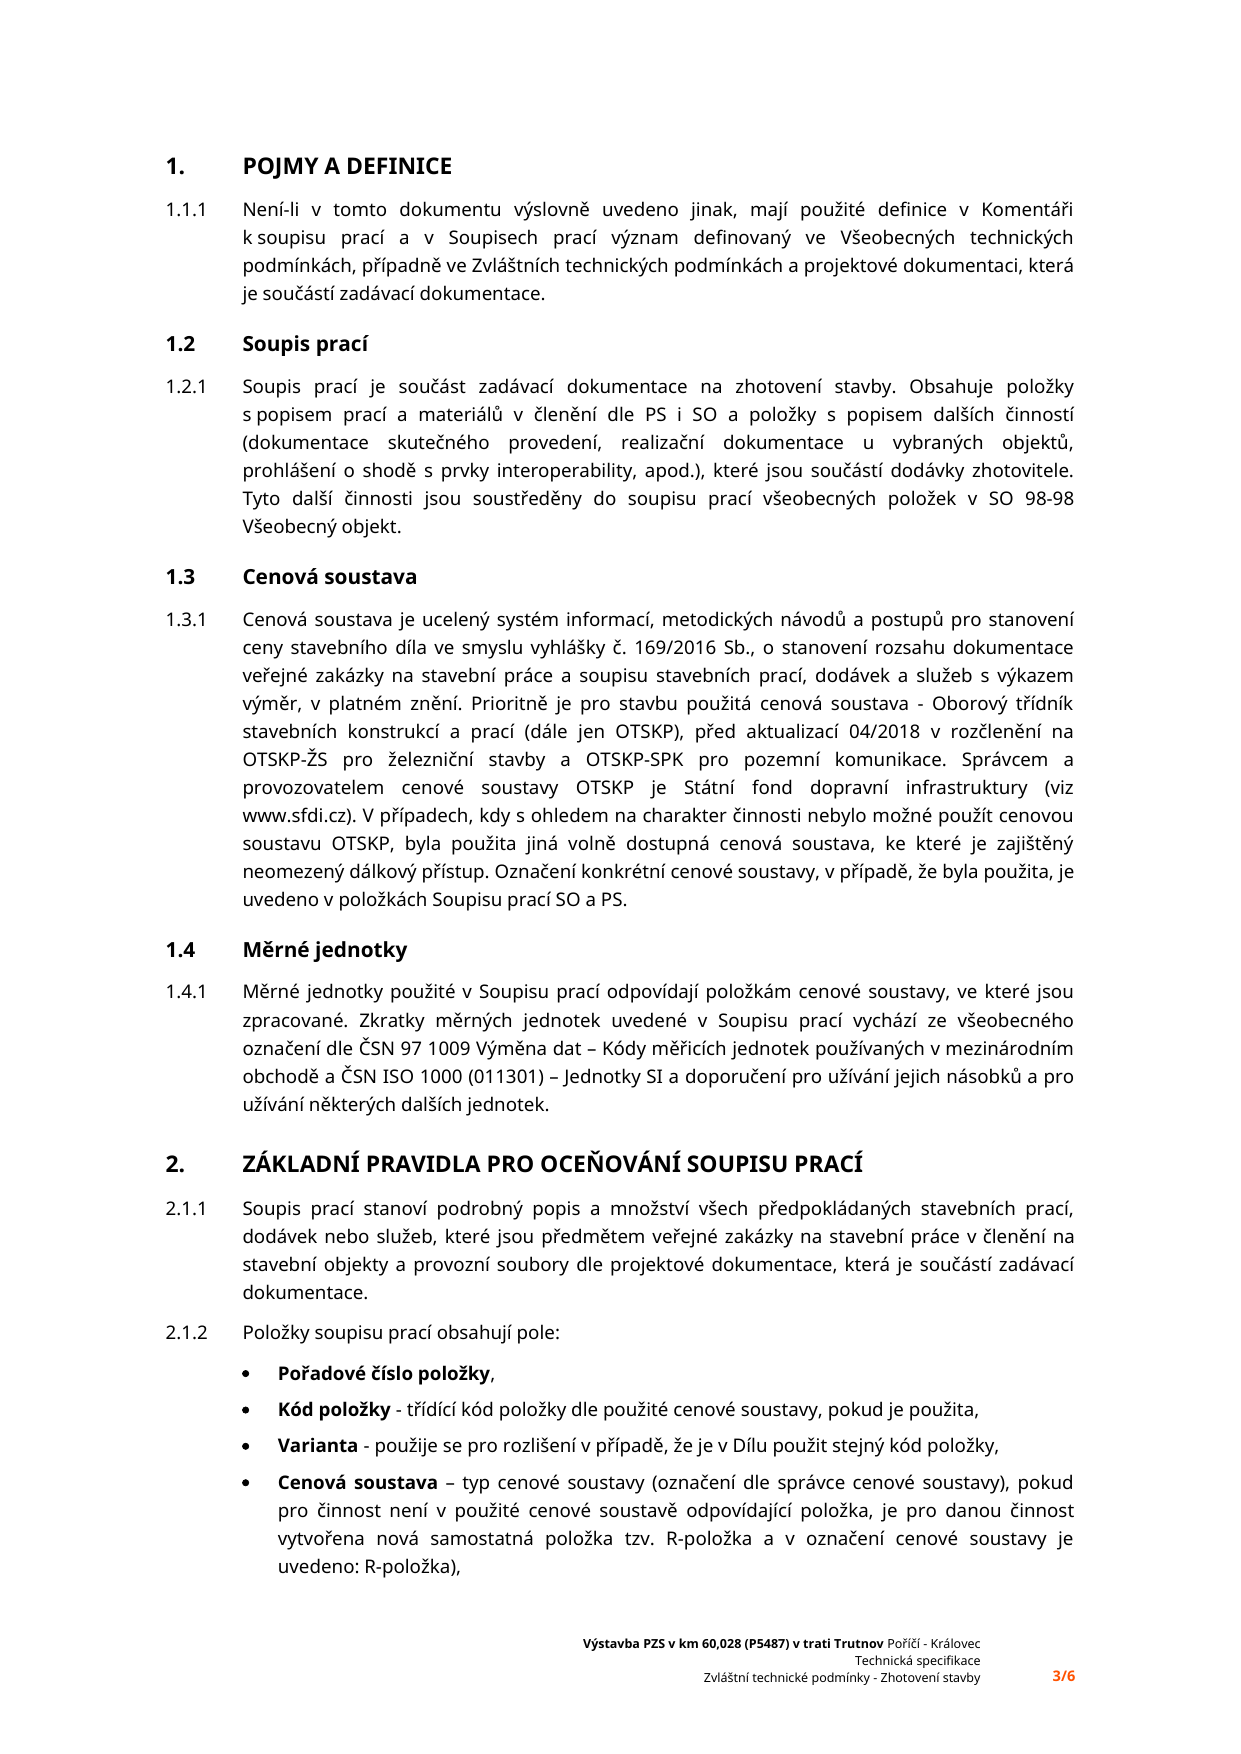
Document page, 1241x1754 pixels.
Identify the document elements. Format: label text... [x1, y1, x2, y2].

text Soupis prací [165, 329, 1075, 358]
text Soupis prací je součást zadávací dokumentace na zhotovení stavby. Obsahuje položky s popisem prací a materiálů v členění dle PS i SO a položky s popisem dalších činností (dokumentace skutečného provedení, realizační dokumentace u vybraných objektů, prohlášení o shodě s prvky interoperability, apod.), které jsou součástí dodávky zhotovitele. Tyto další činnosti jsou soustředěny do soupisu prací všeobecných položek v SO 98-98 Všeobecný objekt. [165, 373, 1075, 539]
text Kód položky - třídící kód položky dle použité cenové soustavy, pokud je použita, [242, 1396, 1075, 1422]
text Měrné jednotky použité v Soupisu prací odpovídají položkám cenové soustavy, ve které jsou zpracované. Zkratky měrných jednotek uvedené v Soupisu prací vychází ze všeobecného označení dle ČSN 97 1009 Výměna dat – Kódy měřicích jednotek používaných v mezinárodním obchodě a ČSN ISO 1000 (011301) – Jednotky SI a doporučení pro užívání jejich násobků a pro užívání některých dalších jednotek. [165, 979, 1075, 1116]
text Soupis prací stanoví podrobný popis a množství všech předpokládaných stavebních prací, dodávek nebo služeb, které jsou předmětem veřejné zakázky na stavební práce v členění na stavební objekty a provozní soubory dle projektové dokumentace, která je součástí zadávací dokumentace. [165, 1195, 1075, 1304]
text Cenová soustava [165, 562, 1075, 591]
text ZÁKLADNÍ PRAVIDLA PRO OCEŇOVÁNÍ SOUPISU PRACÍ [165, 1148, 1075, 1179]
text Není-li v tomto dokumentu výslovně uvedeno jinak, mají použité definice v Komentáři k soupisu prací a v Soupisech prací význam definovaný ve Všeobecných technických podmínkách, případně ve Zvláštních technických podmínkách a projektové dokumentaci, která je součástí zadávací dokumentace. [165, 197, 1075, 306]
text Měrné jednotky [165, 935, 1075, 963]
text Varianta - použije se pro rozlišení v případě, že je v Dílu použit stejný kód položky, [242, 1433, 1075, 1458]
text Pořadové číslo položky, [242, 1360, 1075, 1386]
text Položky soupisu prací obsahují pole: [165, 1319, 1075, 1345]
text Cenová soustava je ucelený systém informací, metodických návodů a postupů pro stanovení ceny stavebního díla ve smyslu vyhlášky č. 169/2016 Sb., o stanovení rozsahu dokumentace veřejné zakázky na stavební práce a soupisu stavebních prací, dodávek a služeb s výkazem výměr, v platném znění. Prioritně je pro stavbu použitá cenová soustava - Oborový třídník stavebních konstrukcí a prací (dále jen OTSKP), před aktualizací 04/2018 v rozčlenění na OTSKP-ŽS pro železniční stavby a OTSKP-SPK pro pozemní komunikace. Správcem a provozovatelem cenové soustavy OTSKP je Státní fond dopravní infrastruktury (viz www.sfdi.cz). V případech, kdy s ohledem na charakter činnosti nebylo možné použít cenovou soustavu OTSKP, byla použita jiná volně dostupná cenová soustava, ke které je zajištěný neomezený dálkový přístup. Označení konkrétní cenové soustavy, v případě, že byla použita, je uvedeno v položkách Soupisu prací SO a PS. [165, 606, 1075, 912]
text Cenová soustava – typ cenové soustavy (označení dle správce cenové soustavy), pokud pro činnost není v použité cenové soustavě odpovídající položka, je pro danou činnost vytvořena nová samostatná položka tzv. R-položka a v označení cenové soustavy je uvedeno: R-položka), [242, 1469, 1075, 1579]
text POJMY A DEFINICE [165, 150, 1075, 181]
